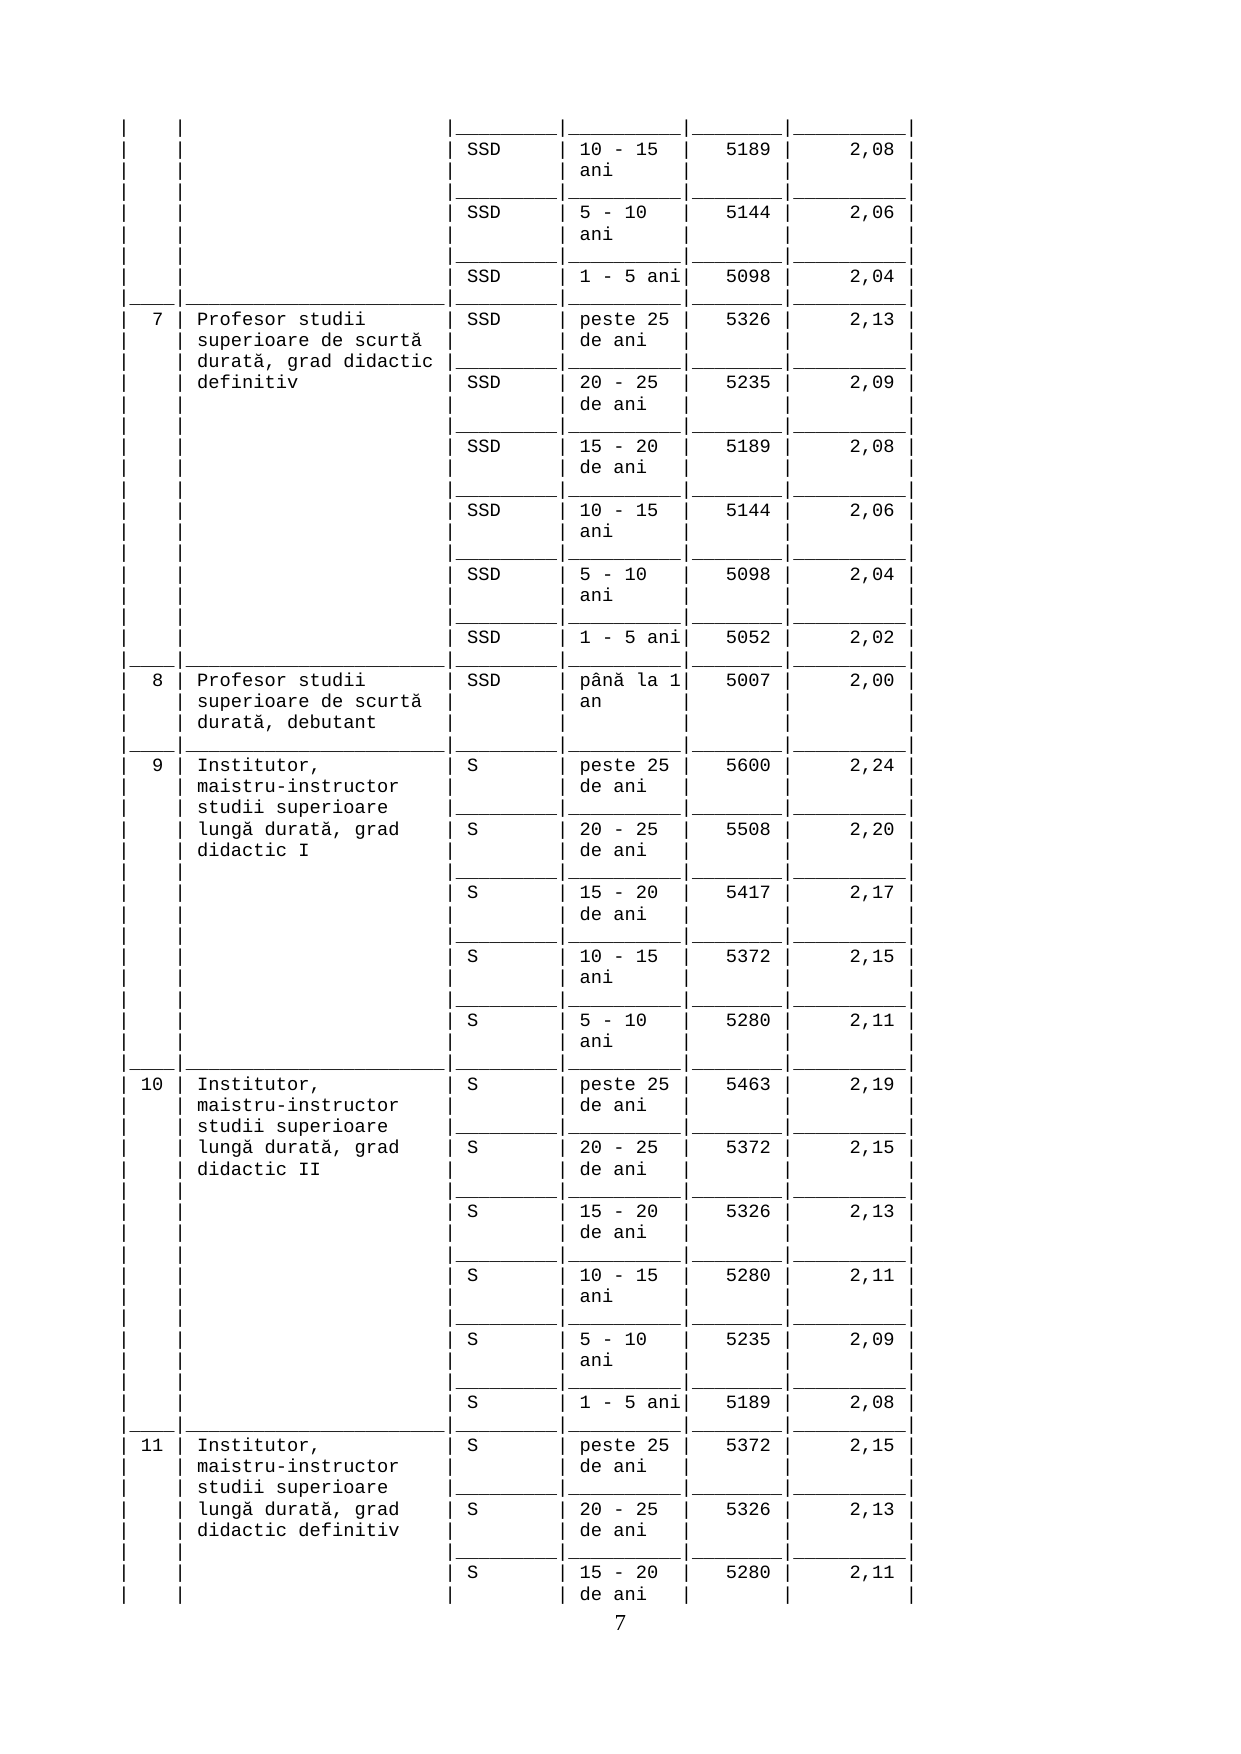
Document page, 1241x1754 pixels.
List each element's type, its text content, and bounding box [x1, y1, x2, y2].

text | | studii superioare |_________|__________|________|__________| [118, 798, 1122, 819]
text | 8 | Profesor studii | SSD | până la 1| 5007 | 2,00 | [118, 671, 1122, 692]
text | | | S | 5 - 10 | 5280 | 2,11 | [118, 1011, 1122, 1032]
text | | maistru-instructor | | de ani | | | [118, 1096, 1122, 1117]
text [118, 246, 1122, 267]
text | | studii superioare |_________|__________|________|__________| [118, 1117, 1122, 1138]
text | | durată, grad didactic |_________|__________|________|__________| [118, 352, 1122, 373]
text | | | | ani | | | [118, 1032, 1122, 1053]
text | 10 | Institutor, | S | peste 25 | 5463 | 2,19 | [118, 1074, 1122, 1096]
text | | |_________|__________|________|__________| [118, 479, 1122, 501]
text | | durată, debutant | | | | | [118, 713, 1122, 734]
text | | | | de ani | | | [118, 1223, 1122, 1244]
text | | studii superioare |_________|__________|________|__________| [118, 1478, 1122, 1499]
text | | | | ani | | | [118, 1351, 1122, 1372]
text | | |_________|__________|________|__________| [118, 416, 1122, 437]
text | | didactic I | | de ani | | | [118, 841, 1122, 862]
text | | | S | 10 - 15 | 5280 | 2,11 | [118, 1266, 1122, 1287]
text | | |_________|__________|________|__________| [118, 926, 1122, 947]
text | | | SSD | 15 - 20 | 5189 | 2,08 | [118, 437, 1122, 458]
text | | | S | 5 - 10 | 5235 | 2,09 | [118, 1329, 1122, 1351]
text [118, 118, 1122, 139]
text | | didactic definitiv | | de ani | | | [118, 1521, 1122, 1542]
text | | | SSD | 1 - 5 ani| 5052 | 2,02 | [118, 628, 1122, 649]
text | | |_________|__________|________|__________| [118, 1372, 1122, 1393]
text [118, 1542, 1122, 1563]
text | | | | de ani | | | [118, 1584, 1122, 1606]
text | | | S | 1 - 5 ani| 5189 | 2,08 | [118, 1393, 1122, 1414]
text | | | SSD | 10 - 15 | 5189 | 2,08 | [118, 139, 1122, 161]
text | | |_________|__________|________|__________| [118, 989, 1122, 1011]
text | | |_________|__________|________|__________| [118, 543, 1122, 564]
text | | | S | 15 - 20 | 5326 | 2,13 | [118, 1202, 1122, 1223]
text | | maistru-instructor | | de ani | | | [118, 1457, 1122, 1478]
text | | | | de ani | | | [118, 394, 1122, 416]
text | | | | ani | | | [118, 968, 1122, 989]
text | | superioare de scurtă | | de ani | | | [118, 331, 1122, 352]
text | | | | ani | | | [118, 586, 1122, 607]
text | | lungă durată, grad | S | 20 - 25 | 5372 | 2,15 | [118, 1138, 1122, 1159]
text | | lungă durată, grad | S | 20 - 25 | 5326 | 2,13 | [118, 1499, 1122, 1521]
text | | | | de ani | | | [118, 458, 1122, 479]
text | | definitiv | SSD | 20 - 25 | 5235 | 2,09 | [118, 373, 1122, 394]
text | | | | ani | | | [118, 161, 1122, 182]
text | | |_________|__________|________|__________| [118, 1244, 1122, 1266]
text | | | SSD | 5 - 10 | 5144 | 2,06 | [118, 203, 1122, 224]
text | | |_________|__________|________|__________| [118, 607, 1122, 628]
text | | | SSD | 1 - 5 ani| 5098 | 2,04 | [118, 267, 1122, 288]
text | | |_________|__________|________|__________| [118, 862, 1122, 883]
text | | | | de ani | | | [118, 904, 1122, 926]
text |____|_______________________|_________|__________|________|__________| [118, 1053, 1122, 1074]
text |____|_______________________|_________|__________|________|__________| [118, 649, 1122, 671]
text | | | SSD | 10 - 15 | 5144 | 2,06 | [118, 501, 1122, 522]
text | | | | ani | | | [118, 1287, 1122, 1308]
text | | | | ani | | | [118, 522, 1122, 543]
text | | | | ani | | | [118, 224, 1122, 246]
text | | |_________|__________|________|__________| [118, 1308, 1122, 1329]
text | 11 | Institutor, | S | peste 25 | 5372 | 2,15 | [118, 1436, 1122, 1457]
text | | maistru-instructor | | de ani | | | [118, 777, 1122, 798]
text |____|_______________________|_________|__________|________|__________| [118, 288, 1122, 309]
text | | | S | 15 - 20 | 5417 | 2,17 | [118, 883, 1122, 904]
text | | superioare de scurtă | | an | | | [118, 692, 1122, 713]
text | 7 | Profesor studii | SSD | peste 25 | 5326 | 2,13 | [118, 309, 1122, 331]
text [118, 182, 1122, 203]
text | | didactic II | | de ani | | | [118, 1159, 1122, 1181]
text |____|_______________________|_________|__________|________|__________| [118, 1414, 1122, 1436]
text | | | S | 15 - 20 | 5280 | 2,11 | [118, 1563, 1122, 1584]
text | | lungă durată, grad | S | 20 - 25 | 5508 | 2,20 | [118, 819, 1122, 841]
text | | |_________|__________|________|__________| [118, 1181, 1122, 1202]
text | 9 | Institutor, | S | peste 25 | 5600 | 2,24 | [118, 756, 1122, 777]
text | | | SSD | 5 - 10 | 5098 | 2,04 | [118, 564, 1122, 586]
text |____|_______________________|_________|__________|________|__________| [118, 734, 1122, 756]
text | | | S | 10 - 15 | 5372 | 2,15 | [118, 947, 1122, 968]
